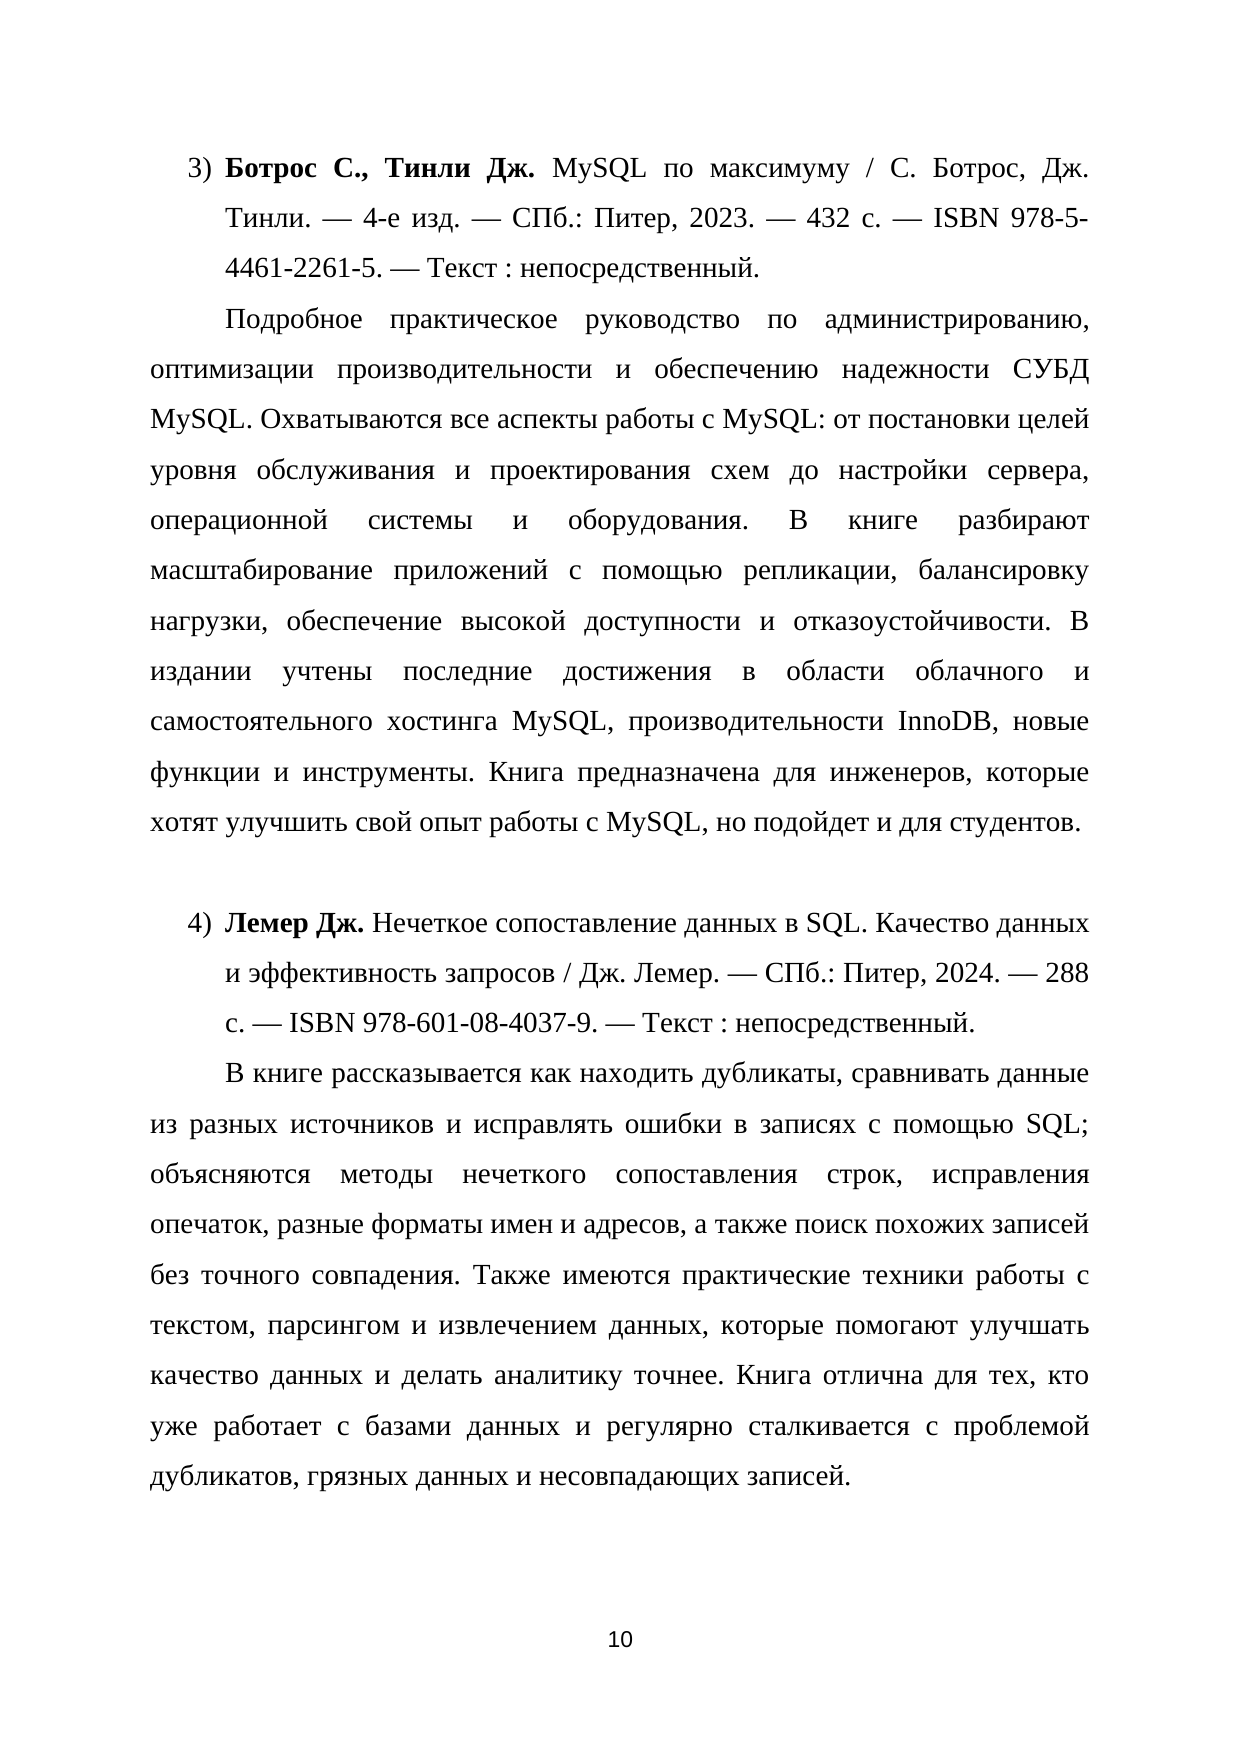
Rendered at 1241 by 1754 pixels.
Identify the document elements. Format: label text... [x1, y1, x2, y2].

text В книге рассказывается как находить дубликаты, сравнивать данные из разных источников и исправлять ошибки в записях с помощью SQL; объясняются методы нечеткого сопоставления строк, исправления опечаток, разные форматы имен и адресов, а также поиск похожих записей без точного совпадения. Также имеются практические техники работы с текстом, парсингом и извлечением данных, которые помогают улучшать качество данных и делать аналитику точнее. Книга отлична для тех, кто уже работает с базами данных и регулярно сталкивается с проблемой дубликатов, грязных данных и несовпадающих записей. [150, 1056, 1090, 1492]
text Подробное практическое руководство по администрированию, оптимизации производительности и обеспечению надежности СУБД MySQL. Охватываются все аспекты работы с MySQL: от постановки целей уровня обслуживания и проектирования схем до настройки сервера, операционной системы и оборудования. В книге разбирают масштабирование приложений с помощью репликации, балансировку нагрузки, обеспечение высокой доступности и отказоустойчивости. В издании учтены последние достижения в области облачного и самостоятельного хостинга MySQL, производительности InnoDB, новые функции и инструменты. Книга предназначена для инженеров, которые хотят улучшить свой опыт работы с MySQL, но подойдет и для студентов. [150, 301, 1090, 838]
list Лемер Дж. Нечеткое сопоставление данных в SQL. Качество данных и эффективность запросов / Дж. Лемер. — СПб.: Питер, 2024. — 288 с. — ISBN 978-601-08-4037-9. — Текст : непосредственный. [187, 905, 1090, 1039]
list Ботрос С., Тинли Дж. MySQL по максимуму / С. Ботрос, Дж. Тинли. — 4-е изд. — СПб.: Питер, 2023. — 432 с. — ISBN 978-5-4461-2261-5. — Текст : непосредственный. [187, 150, 1090, 284]
